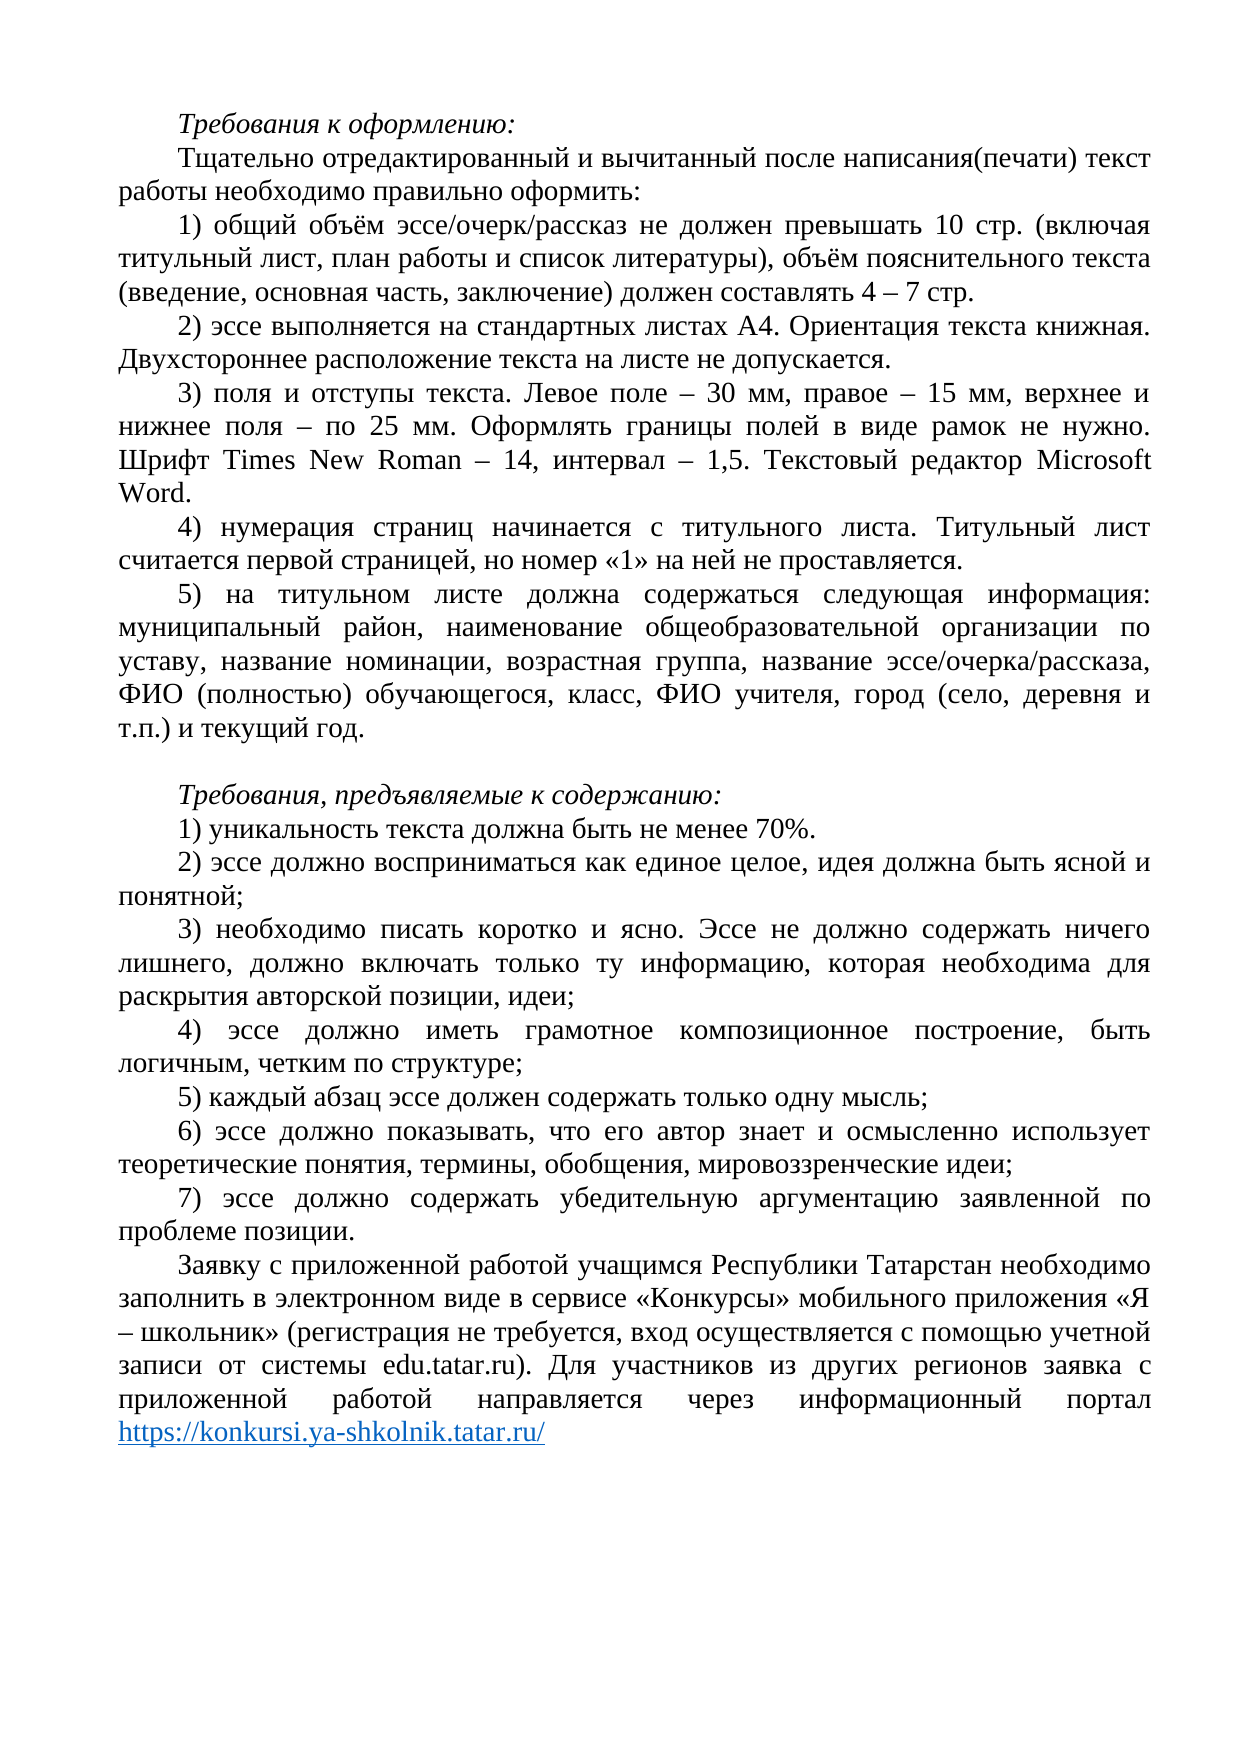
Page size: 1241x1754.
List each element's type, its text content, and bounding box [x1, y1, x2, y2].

text Тщательно отредактированный и вычитанный после написания(печати) текст работы необходимо правильно оформить: [118, 140, 1152, 207]
text 7) эссе должно содержать убедительную аргументацию заявленной по проблеме позиции. [118, 1180, 1152, 1247]
text 2) эссе выполняется на стандартных листах А4. Ориентация текста книжная. Двухстороннее расположение текста на листе не допускается. [118, 308, 1152, 375]
text Требования к оформлению: [118, 106, 1152, 140]
text 6) эссе должно показывать, что его автор знает и осмысленно использует теоретические понятия, термины, обобщения, мировоззренческие идеи; [118, 1113, 1152, 1180]
text 4) эссе должно иметь грамотное композиционное построение, быть логичным, четким по структуре; [118, 1012, 1152, 1079]
text 3) необходимо писать коротко и ясно. Эссе не должно содержать ничего лишнего, должно включать только ту информацию, которая необходима для раскрытия авторской позиции, идеи; [118, 911, 1152, 1012]
text 2) эссе должно восприниматься как единое целое, идея должна быть ясной и понятной; [118, 844, 1152, 911]
text 1) общий объём эссе/очерк/рассказ не должен превышать 10 стр. (включая титульный лист, план работы и список литературы), объём пояснительного текста (введение, основная часть, заключение) должен составлять 4 – 7 стр. [118, 207, 1152, 308]
text 1) уникальность текста должна быть не менее 70%. [118, 811, 1152, 844]
text 4) нумерация страниц начинается с титульного листа. Титульный лист считается первой страницей, но номер «1» на ней не проставляется. [118, 509, 1152, 576]
text 3) поля и отступы текста. Левое поле – 30 мм, правое – 15 мм, верхнее и нижнее поля – по 25 мм. Оформлять границы полей в виде рамок не нужно. Шрифт Times New Roman – 14, интервал – 1,5. Текстовый редактор Microsoft Word. [118, 375, 1152, 509]
text 5) на титульном листе должна содержаться следующая информация: муниципальный район, наименование общеобразовательной организации по уставу, название номинации, возрастная группа, название эссе/очерка/рассказа, ФИО (полностью) обучающегося, класс, ФИО учителя, город (село, деревня и т.п.) и текущий год. [118, 576, 1152, 744]
text 5) каждый абзац эссе должен содержать только одну мысль; [118, 1079, 1152, 1113]
text Заявку с приложенной работой учащимся Республики Татарстан необходимо заполнить в электронном виде в сервисе «Конкурсы» мобильного приложения «Я – школьник» (регистрация не требуется, вход осуществляется с помощью учетной записи от системы edu.tatar.ru). Для участников из других регионов заявка с приложенной работой направляется через информационный портал https://konkursi.ya-shkolnik.tatar.ru/ [118, 1247, 1152, 1448]
text Требования, предъявляемые к содержанию: [118, 777, 1152, 811]
